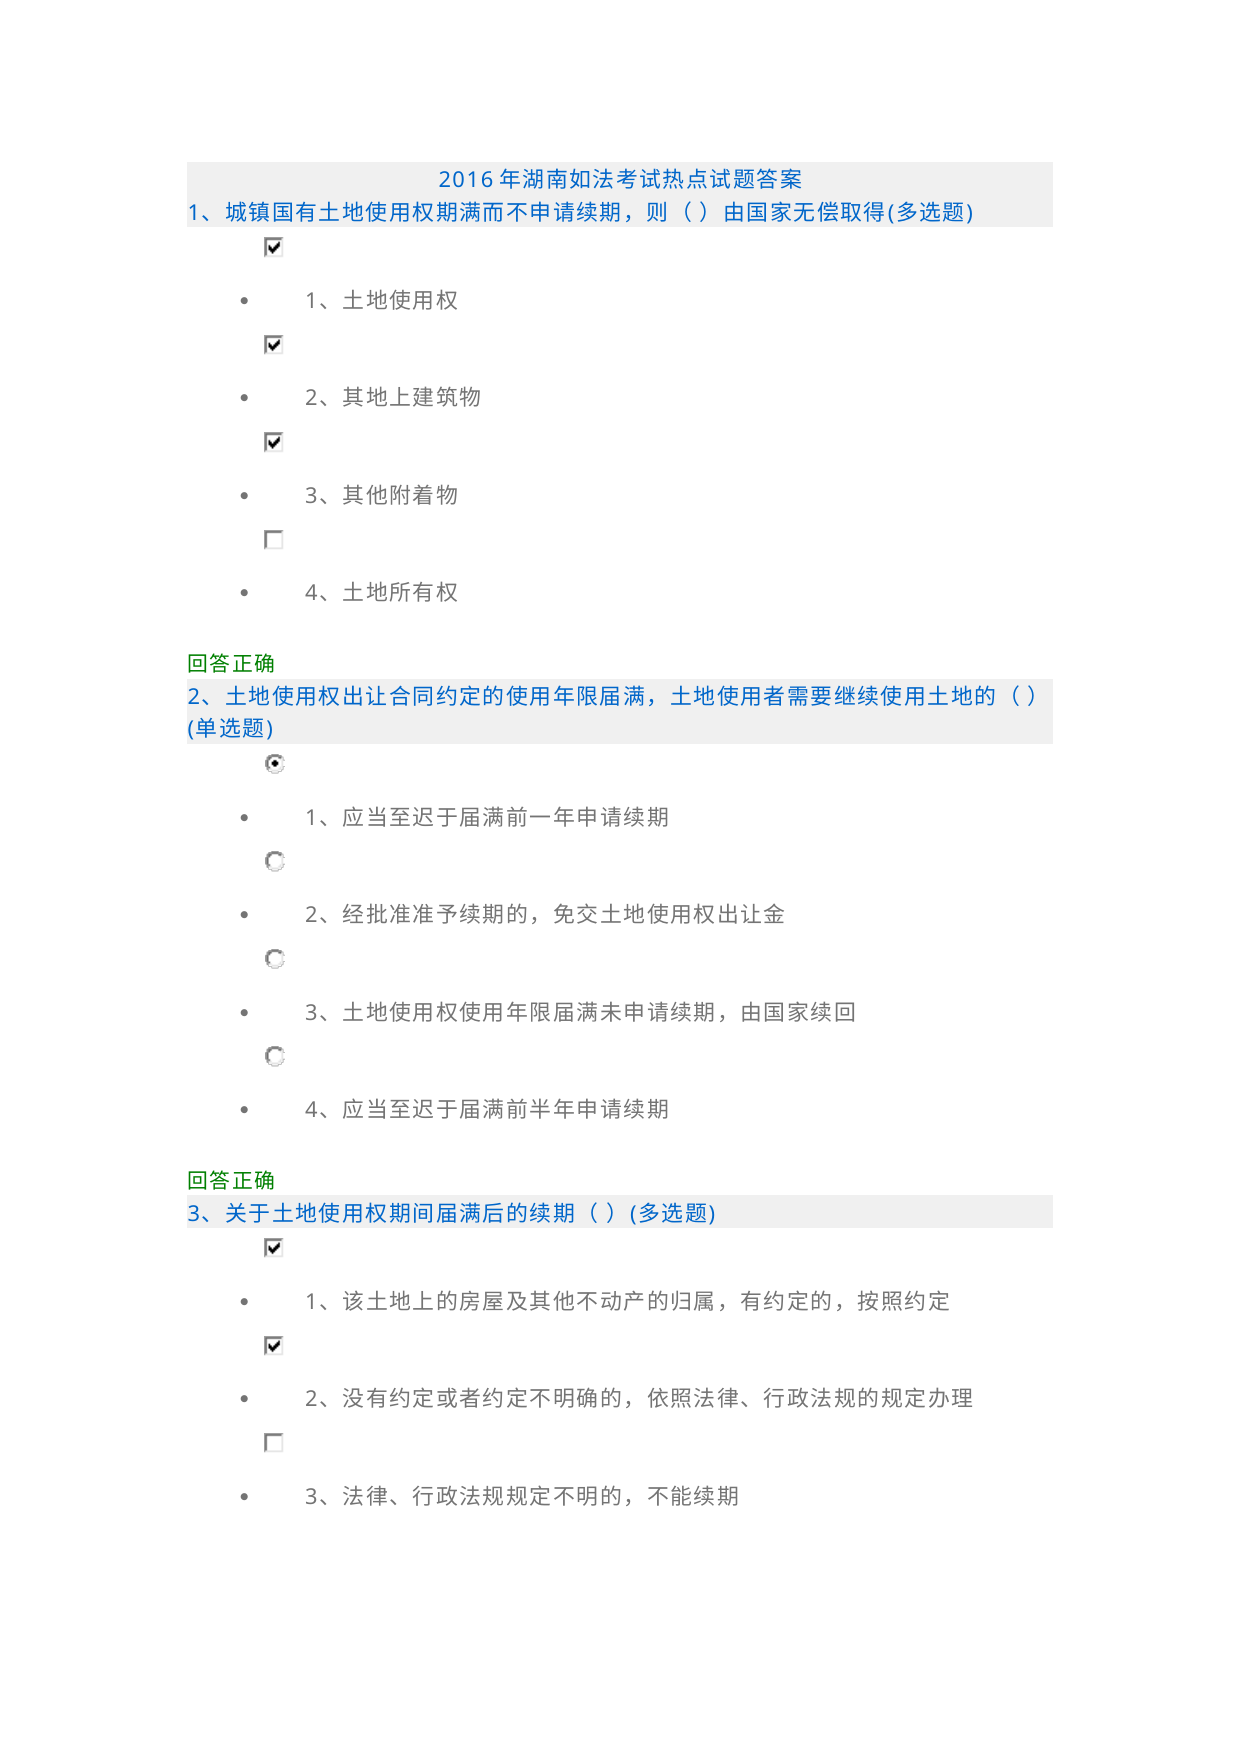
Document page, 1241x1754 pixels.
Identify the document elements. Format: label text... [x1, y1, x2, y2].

text 1、城镇国有土地使用权期满而不申请续期，则（ ）由国家无偿取得(多选题) [187, 194, 1053, 227]
text 2、土地使用权出让合同约定的使用年限届满，土地使用者需要继续使用土地的（ ）(单选题) [187, 679, 1053, 744]
list 2、其地上建筑物 [241, 324, 1053, 422]
text 2016年湖南如法考试热点试题答案 [187, 162, 1053, 194]
list 1、该土地上的房屋及其他不动产的归属，有约定的，按照约定 [241, 1228, 1053, 1325]
text 回答正确 [187, 646, 1053, 679]
text 回答正确 [187, 1163, 1053, 1195]
list 3、其他附着物 [241, 422, 1053, 519]
list 1、应当至迟于届满前一年申请续期 [241, 744, 1053, 841]
text 3、关于土地使用权期间届满后的续期（ ）(多选题) [187, 1195, 1053, 1228]
list 3、法律、行政法规规定不明的，不能续期 [241, 1423, 1053, 1520]
list 4、应当至迟于届满前半年申请续期 [241, 1036, 1053, 1134]
list 1、土地使用权 [241, 227, 1053, 324]
list 2、没有约定或者约定不明确的，依照法律、行政法规的规定办理 [241, 1325, 1053, 1423]
list 2、经批准准予续期的，免交土地使用权出让金 [241, 841, 1053, 939]
list 4、土地所有权 [241, 519, 1053, 617]
list 3、土地使用权使用年限届满未申请续期，由国家续回 [241, 939, 1053, 1036]
